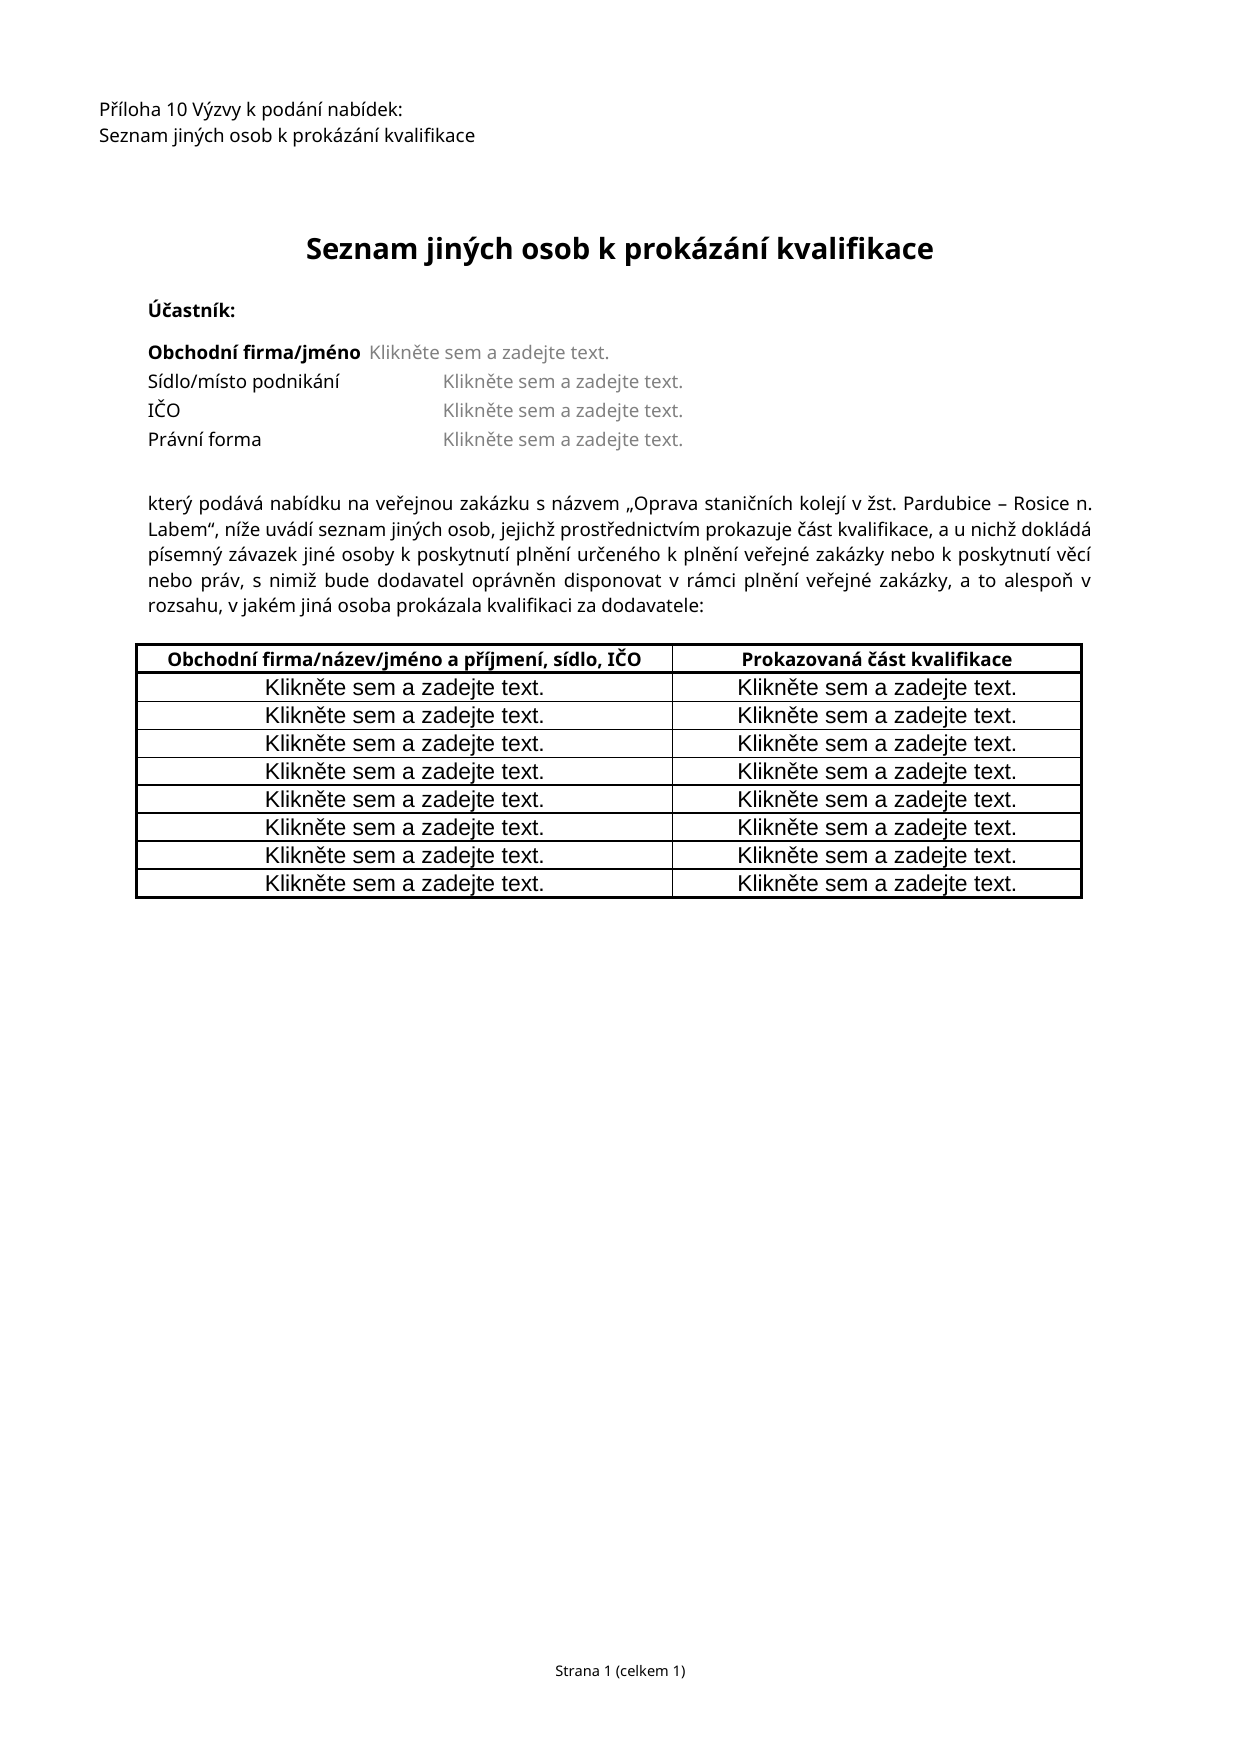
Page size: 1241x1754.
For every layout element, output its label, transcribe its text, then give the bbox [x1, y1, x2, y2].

text Účastník: [148, 293, 1093, 324]
table_header Obchodní firma/název/jméno a příjmení, sídlo, IČO [138, 646, 672, 671]
text Sídlo/místo podnikání [148, 365, 1093, 394]
title Seznam jiných osob k prokázání kvalifikace [148, 228, 1093, 268]
text Právní forma [148, 423, 1093, 452]
text který podává nabídku na veřejnou zakázku s názvem „Oprava staničních kolejí v žst. Pardubice – Rosice n. Labem“, níže uvádí seznam jiných osob, jejichž prostřednictvím prokazuje část kvalifikace, a u nichž dokládá písemný závazek jiné osoby k poskytnutí plnění určeného k plnění veřejné zakázky nebo k poskytnutí věcí nebo práv, s nimiž bude dodavatel oprávněn disponovat v rámci plnění veřejné zakázky, a to alespoň v rozsahu, v jakém jiná osoba prokázala kvalifikaci za dodavatele: [148, 490, 1093, 618]
table_header Prokazovaná část kvalifikace [673, 646, 1080, 671]
text Obchodní firma/jméno [148, 336, 1093, 365]
text IČO [148, 394, 1093, 423]
